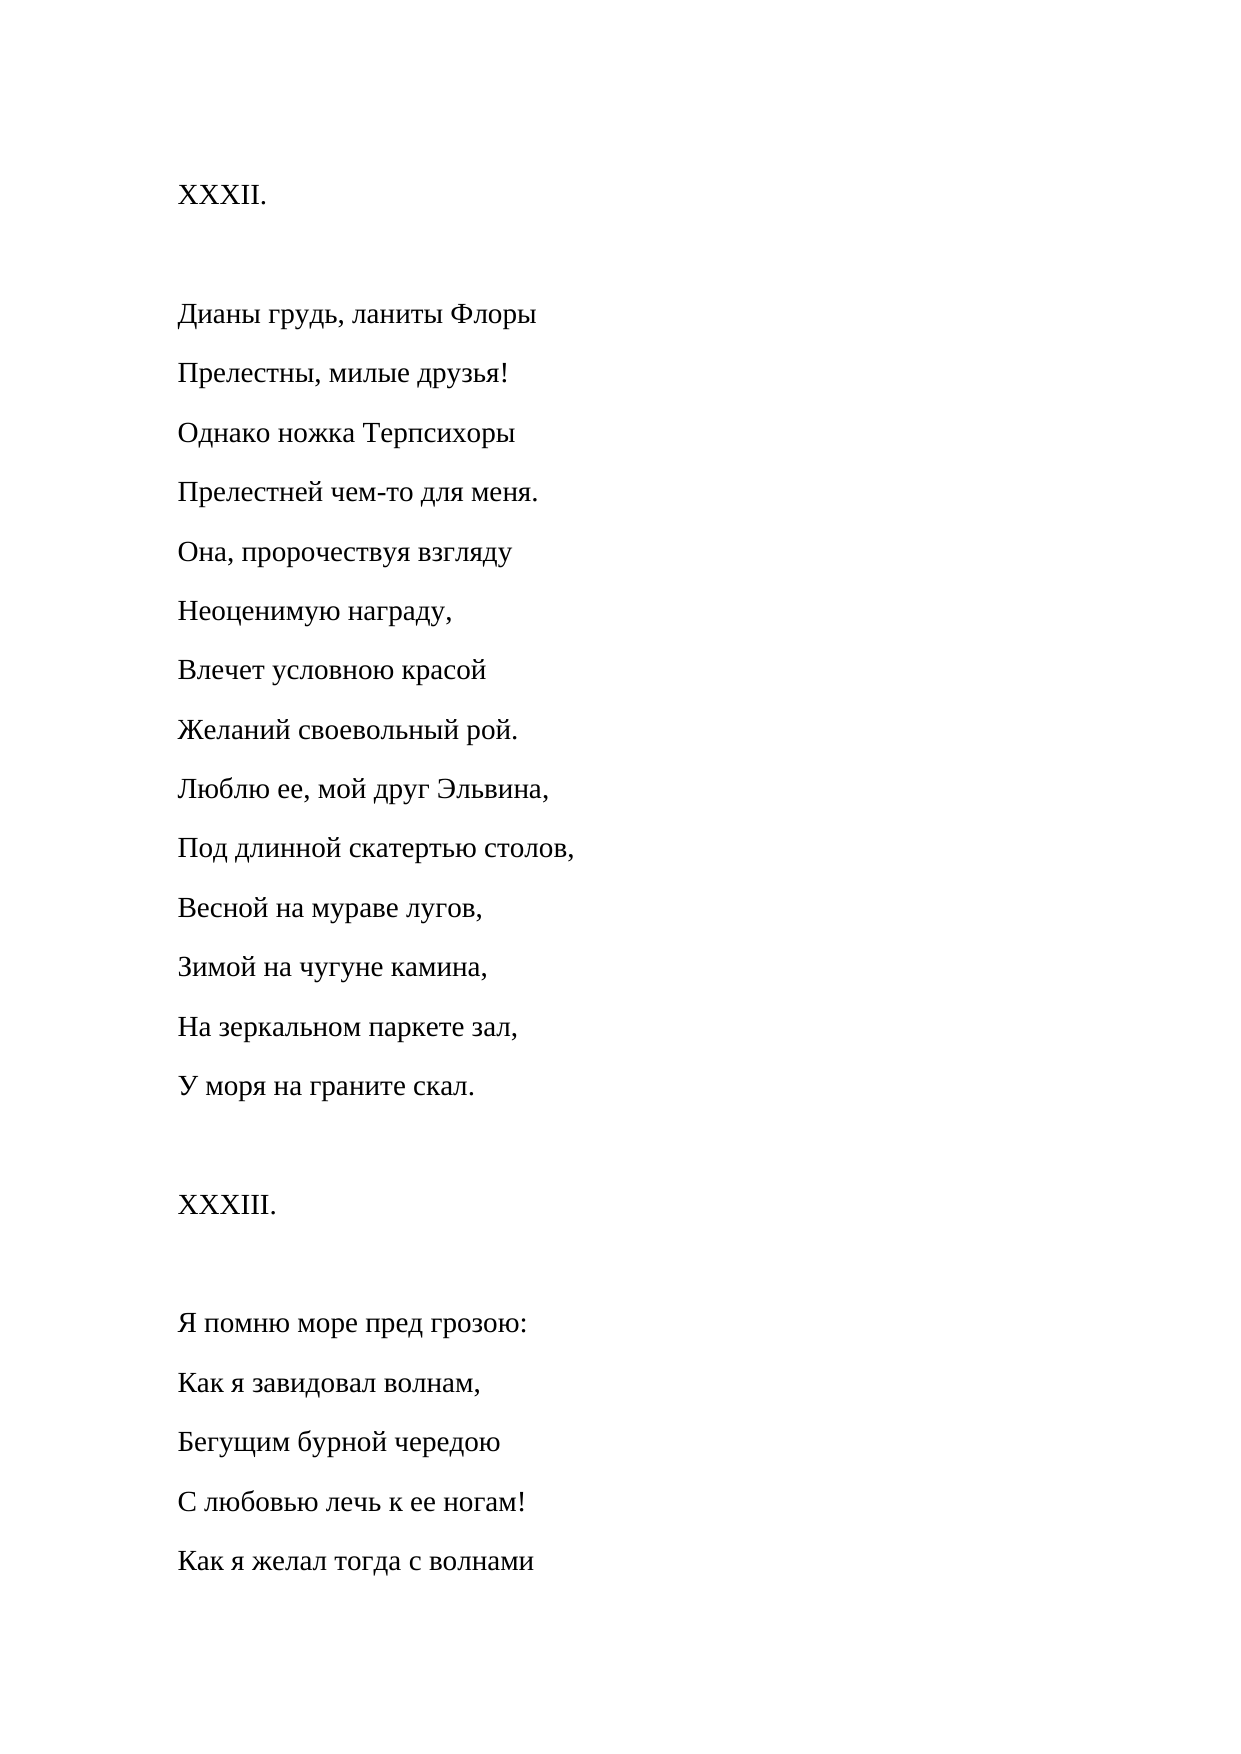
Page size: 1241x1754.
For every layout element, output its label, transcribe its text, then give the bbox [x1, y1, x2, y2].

text Я помню море пред грозою: [177, 1306, 1152, 1339]
text Как я завидовал волнам, [177, 1365, 1152, 1398]
text Люблю ее, мой друг Эльвина, [177, 771, 1152, 805]
text Весной на мураве лугов, [177, 890, 1152, 923]
text Влечет условною красой [177, 652, 1152, 686]
text Прелестней чем-то для меня. [177, 474, 1152, 508]
text С любовью лечь к ее ногам! [177, 1484, 1152, 1517]
text У моря на граните скал. [177, 1068, 1152, 1102]
text XXXII. [177, 177, 1152, 211]
text Желаний своевольный рой. [177, 712, 1152, 745]
text Дианы грудь, ланиты Флоры [177, 296, 1152, 330]
text Зимой на чугуне камина, [177, 949, 1152, 983]
text Однако ножка Терпсихоры [177, 415, 1152, 448]
text XXXIII. [177, 1187, 1152, 1220]
text Неоценимую награду, [177, 593, 1152, 627]
text Как я желал тогда с волнами [177, 1543, 1152, 1577]
text Она, пророчествуя взгляду [177, 534, 1152, 567]
text Бегущим бурной чередою [177, 1424, 1152, 1458]
text Прелестны, милые друзья! [177, 356, 1152, 389]
text Под длинной скатертью столов, [177, 831, 1152, 864]
text На зеркальном паркете зал, [177, 1009, 1152, 1042]
